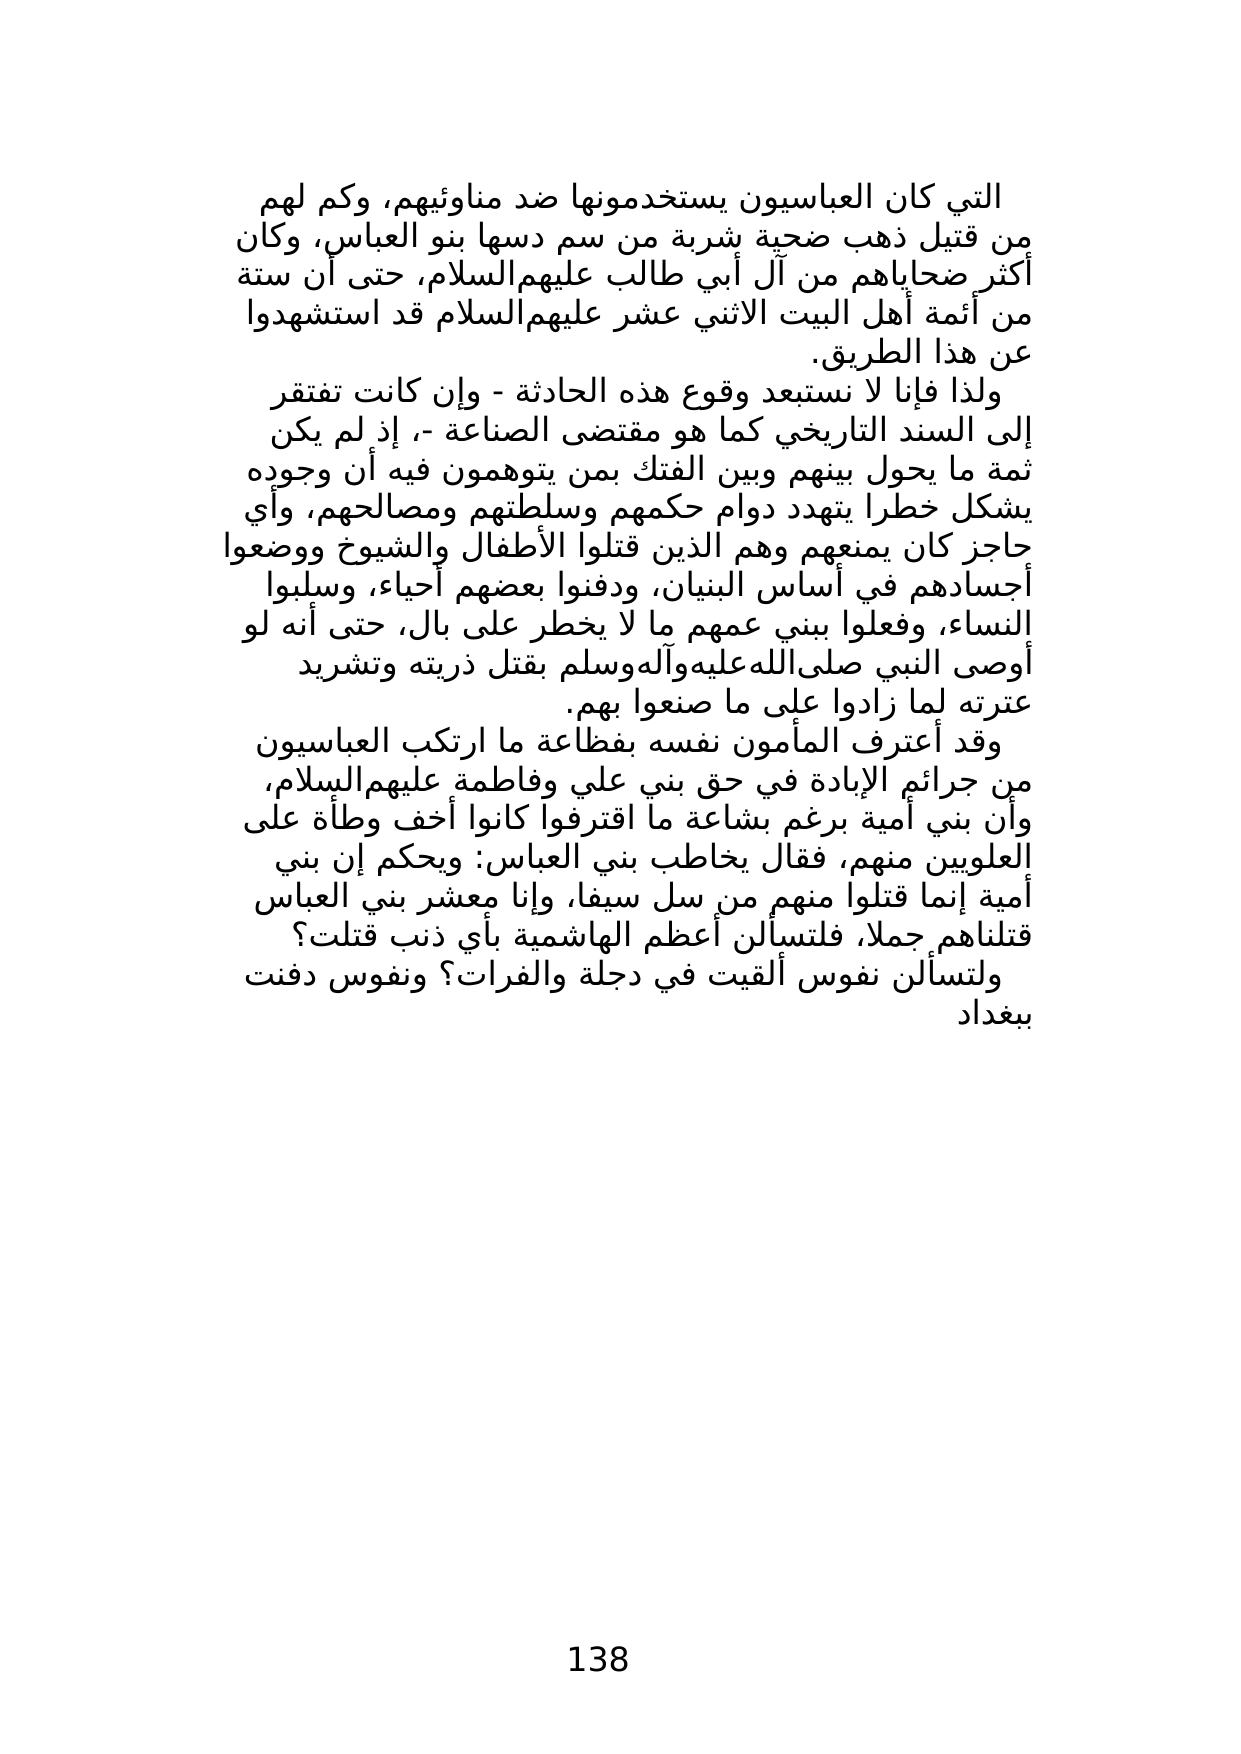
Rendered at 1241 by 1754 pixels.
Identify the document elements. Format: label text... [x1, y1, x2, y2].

text ولتسألن نفوس ألقيت في دجلة والفرات؟ ونفوس دفنت ببغداد [222, 954, 1033, 1032]
text التي كان العباسيون يستخدمونها ضد مناوئيهم، وكم لهم من قتيل ذهب ضحية شربة من سم دسها بنو العباس، وكان أكثر ضحاياهم من آل أبي طالب عليهم‌السلام، حتى أن ستة من أئمة أهل البيت الاثني عشر عليهم‌السلام قد استشهدوا عن هذا الطريق. [222, 177, 1033, 371]
text ولذا فإنا لا نستبعد وقوع هذه الحادثة - وإن كانت تفتقر إلى السند التاريخي كما هو مقتضى الصناعة -، إذ لم يكن ثمة ما يحول بينهم وبين الفتك بمن يتوهمون فيه أن وجوده يشكل خطرا يتهدد دوام حكمهم وسلطتهم ومصالحهم، وأي حاجز كان يمنعهم وهم الذين قتلوا الأطفال والشيوخ ووضعوا أجسادهم في أساس البنيان، ودفنوا بعضهم أحياء، وسلبوا النساء، وفعلوا ببني عمهم ما لا يخطر على بال، حتى أنه لو أوصى النبي صلى‌الله‌عليه‌وآله‌وسلم بقتل ذريته وتشريد عترته لما زادوا على ما صنعوا بهم. [222, 371, 1033, 721]
text وقد أعترف المأمون نفسه بفظاعة ما ارتكب العباسيون من جرائم الإبادة في حق بني علي وفاطمة عليهم‌السلام، وأن بني أمية برغم بشاعة ما اقترفوا كانوا أخف وطأة على العلويين منهم، فقال يخاطب بني العباس: ويحكم إن بني أمية إنما قتلوا منهم من سل سيفا، وإنا معشر بني العباس قتلناهم جملا، فلتسألن أعظم الهاشمية بأي ذنب قتلت؟ [222, 721, 1033, 954]
